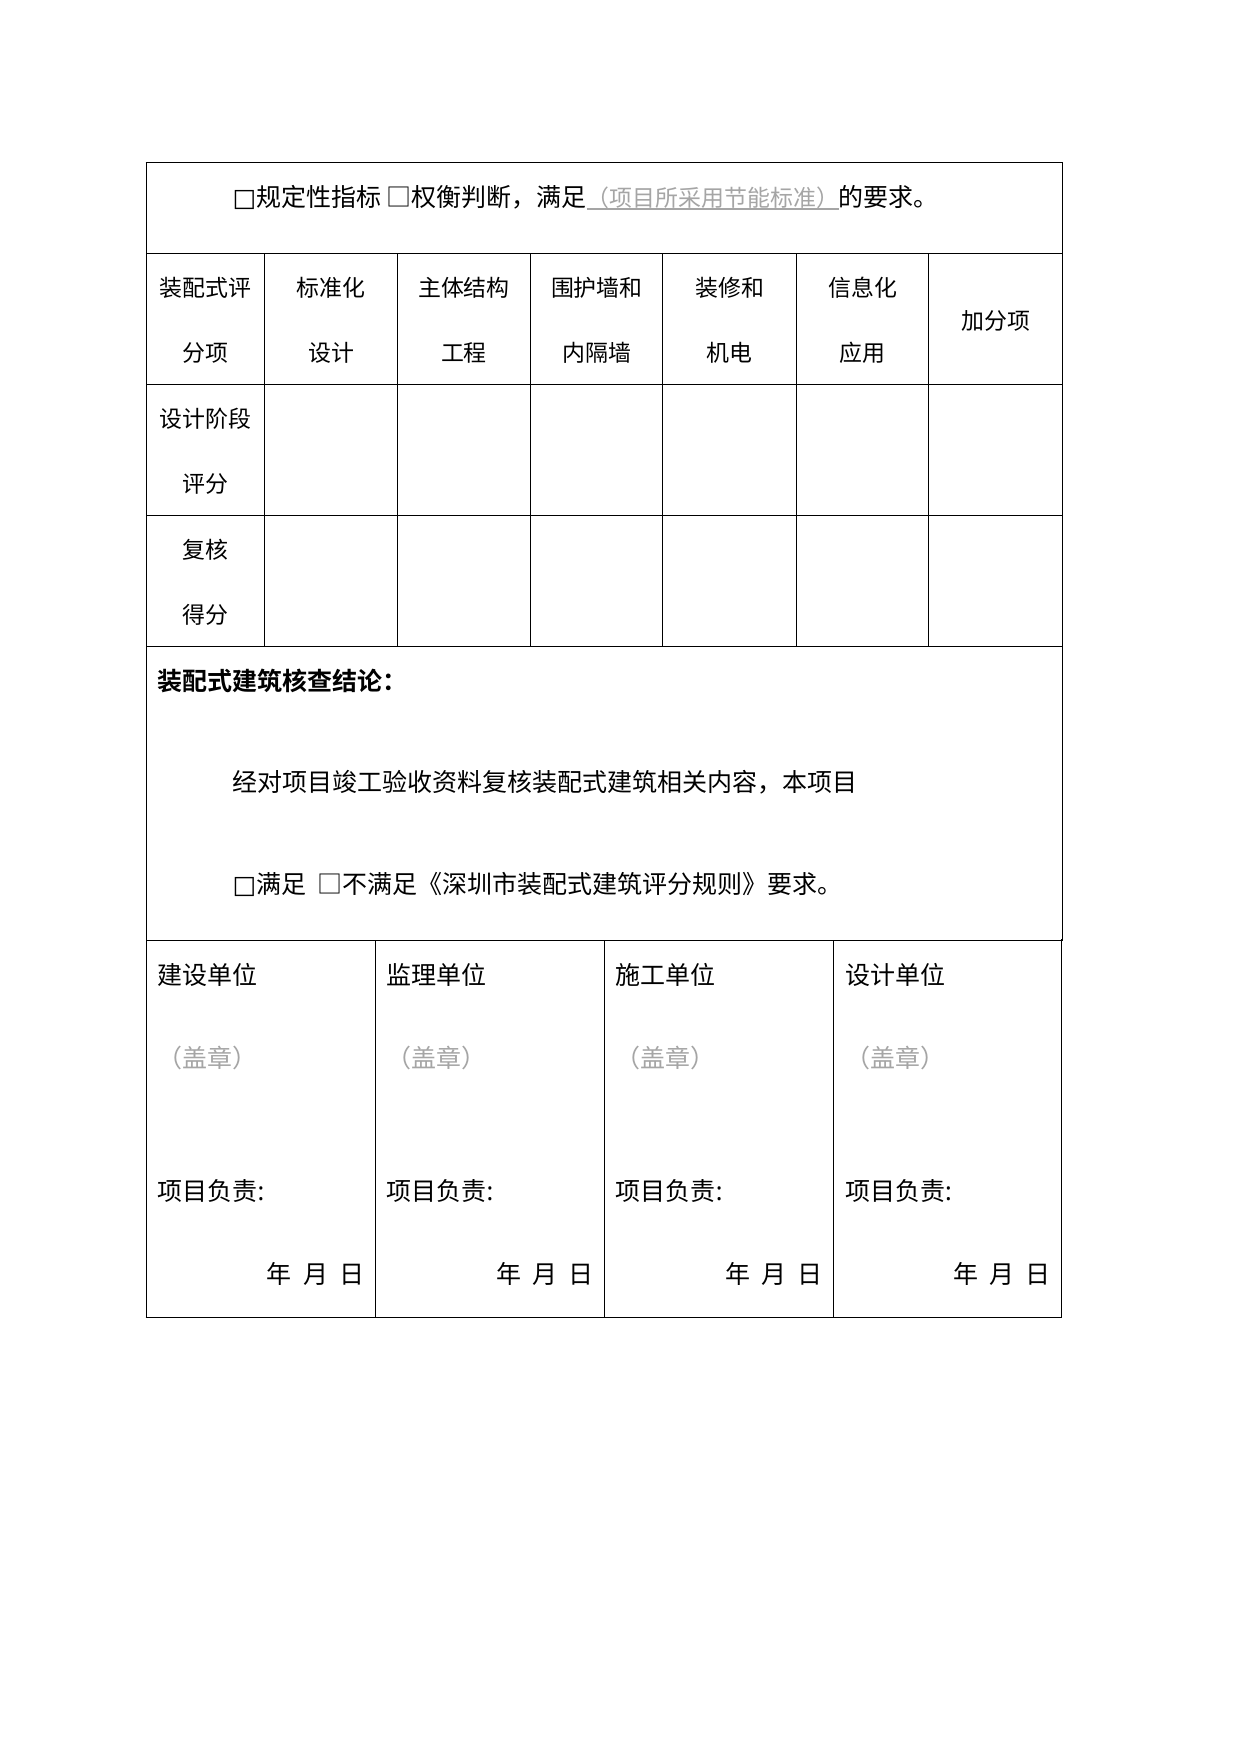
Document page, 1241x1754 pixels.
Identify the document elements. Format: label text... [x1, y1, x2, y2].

table_cell 设计单位 （盖章） 项目负责: 年 月 日 [834, 941, 1061, 1317]
table_cell [929, 385, 1062, 515]
table_cell 装配式建筑核查结论： 经对项目竣工验收资料复核装配式建筑相关内容，本项目 □满足 □不满足《深圳市装配式建筑评分规则》要求。 [147, 647, 1062, 940]
table_cell 施工单位 （盖章） 项目负责: 年 月 日 [605, 941, 833, 1317]
table_cell 装配式评分项 [147, 254, 264, 384]
table_cell 加分项 [929, 254, 1062, 384]
table_cell [531, 385, 662, 515]
table_cell [265, 516, 397, 646]
table_cell 复核 得分 [147, 516, 264, 646]
table_cell 监理单位 （盖章） 项目负责: 年 月 日 [376, 941, 604, 1317]
table_cell 主体结构 工程 [398, 254, 530, 384]
table_cell [663, 516, 796, 646]
table_cell [663, 385, 796, 515]
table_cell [147, 163, 1062, 253]
table_cell [398, 385, 530, 515]
table_cell 建设单位 （盖章） 项目负责: 年 月 日 [147, 941, 375, 1317]
table_cell [797, 385, 928, 515]
table_cell [398, 516, 530, 646]
table_cell 信息化 应用 [797, 254, 928, 384]
table_cell [265, 385, 397, 515]
table_cell 设计阶段评分 [147, 385, 264, 515]
table_cell [797, 516, 928, 646]
table_cell 标准化 设计 [265, 254, 397, 384]
table_cell 围护墙和 内隔墙 [531, 254, 662, 384]
table_cell [929, 516, 1062, 646]
table_cell 装修和 机电 [663, 254, 796, 384]
table_cell [531, 516, 662, 646]
